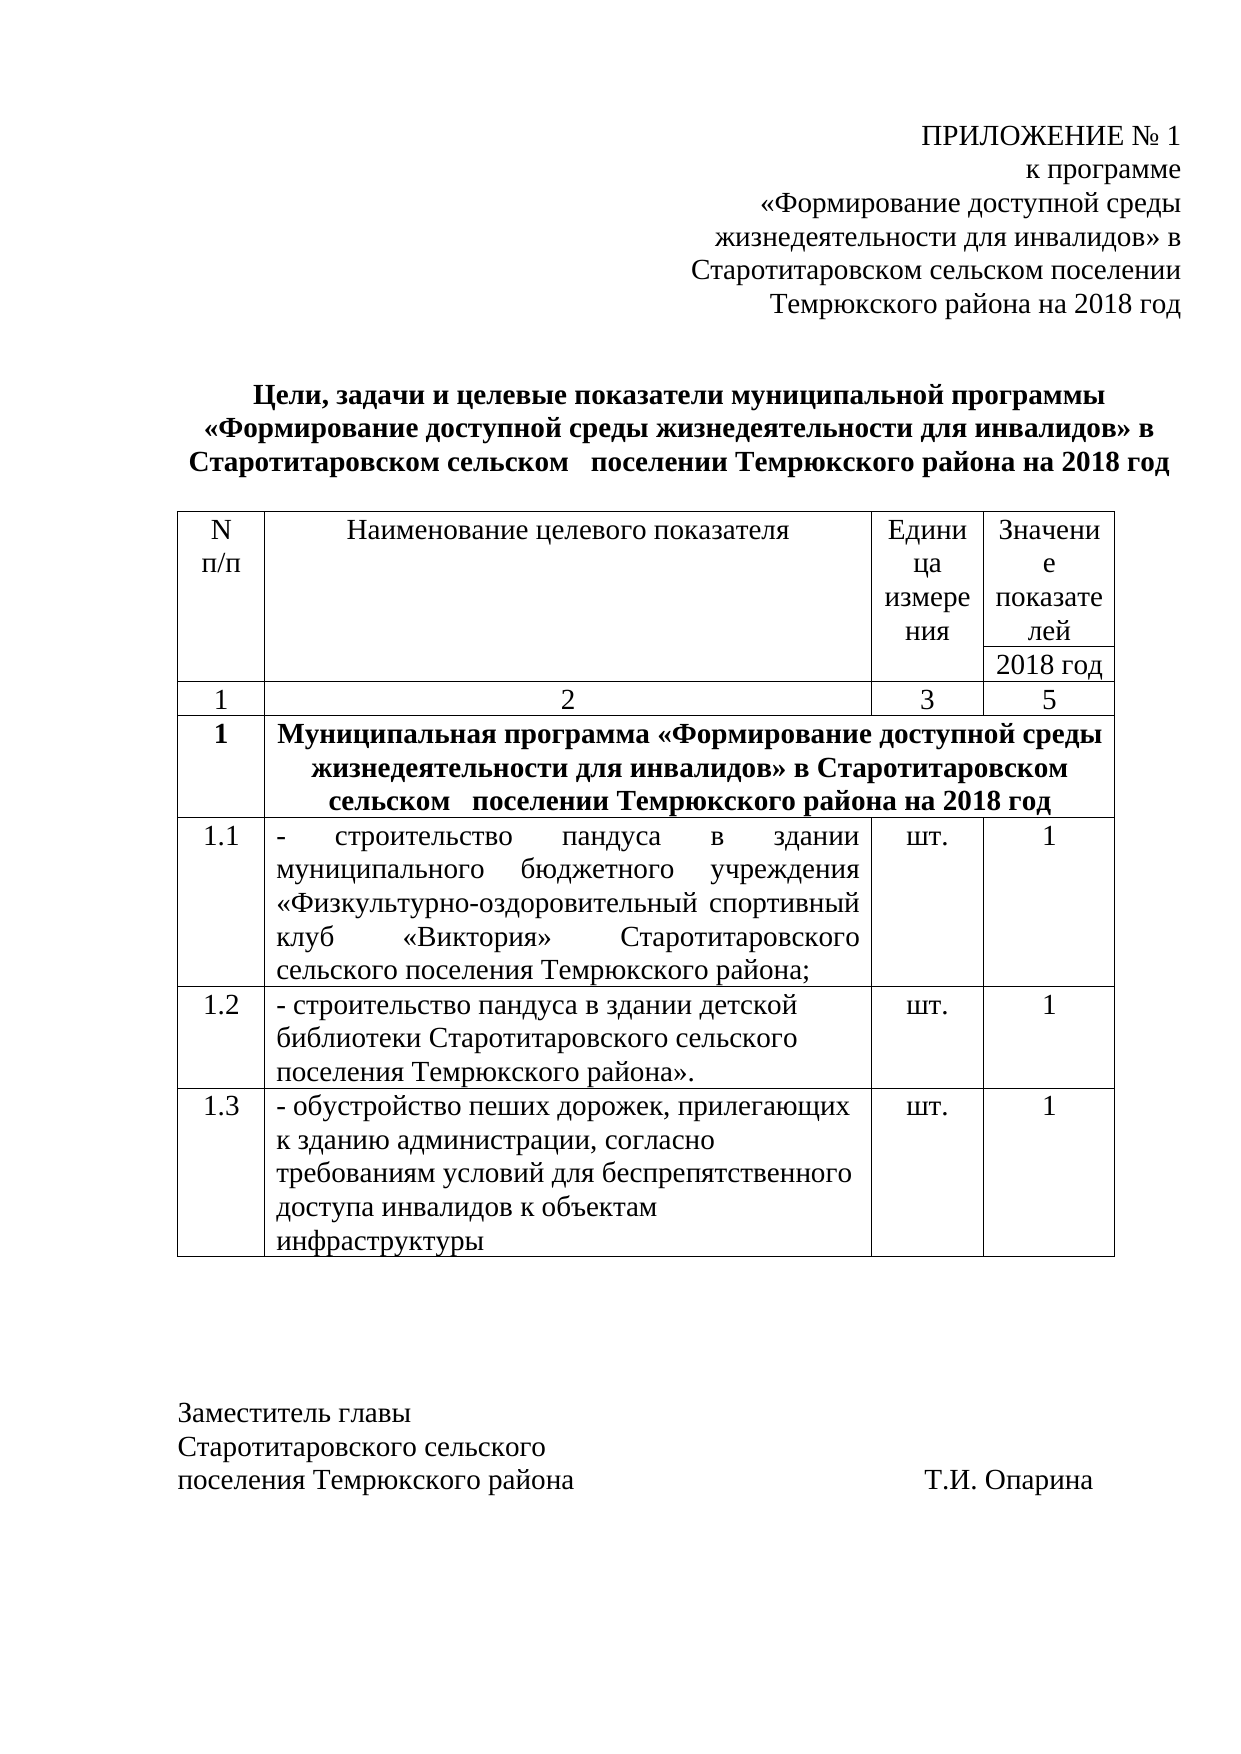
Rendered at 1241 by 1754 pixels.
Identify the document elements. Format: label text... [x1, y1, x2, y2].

table_cell шт. [872, 1089, 983, 1256]
text Старотитаровском сельском поселении Темрюкского района на 2018 год [177, 252, 1181, 319]
table_cell 1 [984, 818, 1114, 986]
table_cell 1 [984, 987, 1114, 1087]
table_cell 2 [265, 682, 871, 715]
table_header Значение показателей [984, 512, 1114, 646]
table_cell 3 [872, 682, 983, 715]
table_cell шт. [872, 818, 983, 986]
table_cell 2018 год [984, 647, 1114, 681]
text Цели, задачи и целевые показатели муниципальной программы «Формирование доступной среды жизнедеятельности для инвалидов» в Старотитаровском сельском поселении Темрюкского района на 2018 год [177, 377, 1181, 477]
table_header N п/п [178, 512, 264, 681]
text Старотитаровского сельского [177, 1429, 1189, 1462]
table_cell 1.1 [178, 818, 264, 986]
table_cell 5 [984, 682, 1114, 715]
table_cell 1.3 [178, 1089, 264, 1256]
table_cell шт. [872, 987, 983, 1087]
table_cell - строительство пандуса в здании муниципального бюджетного учреждения «Физкультурно-оздоровительный спортивный клуб «Виктория» Старотитаровского сельского поселения Темрюкского района; [265, 818, 871, 986]
table_header Единица измерения [872, 512, 983, 681]
table_cell 1.2 [178, 987, 264, 1087]
text поселения Темрюкского района Т.И. Опарина [177, 1462, 1189, 1496]
table_cell - строительство пандуса в здании детской библиотеки Старотитаровского сельского поселения Темрюкского района». [265, 987, 871, 1087]
text к программе [740, 152, 1181, 185]
table_header Наименование целевого показателя [265, 512, 871, 681]
text «Формирование доступной среды жизнедеятельности для инвалидов» в [177, 185, 1181, 252]
table_cell 1 [178, 716, 264, 817]
table_cell 1 [178, 682, 264, 715]
table_cell Муниципальная программа «Формирование доступной среды жизнедеятельности для инвалидов» в Старотитаровском сельском поселении Темрюкского района на 2018 год [265, 716, 1114, 817]
table_cell - обустройство пеших дорожек, прилегающих к зданию администрации, согласно требованиям условий для беспрепятственного доступа инвалидов к объектам инфраструктуры [265, 1089, 871, 1256]
text Заместитель главы [177, 1395, 1189, 1429]
table_cell 1 [984, 1089, 1114, 1256]
text ПРИЛОЖЕНИЕ № 1 [740, 118, 1181, 152]
